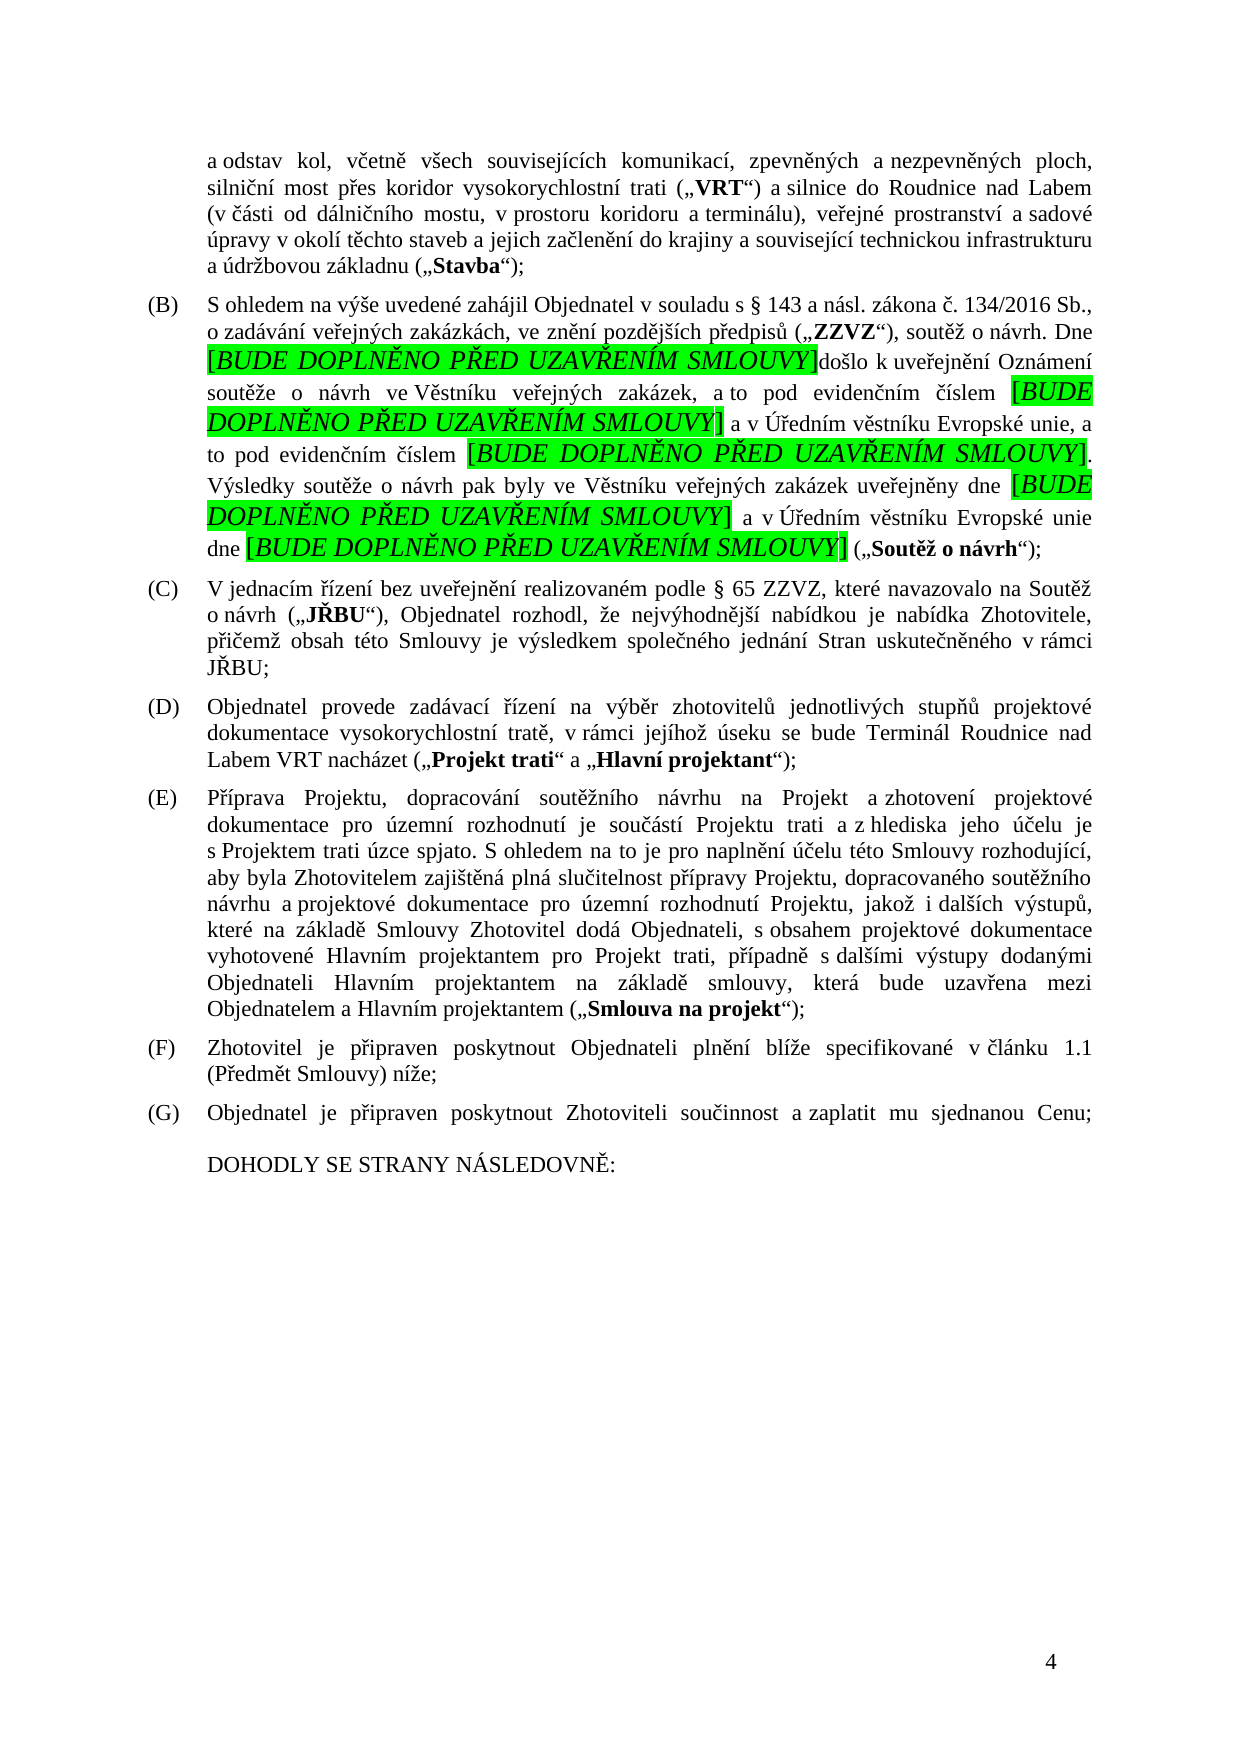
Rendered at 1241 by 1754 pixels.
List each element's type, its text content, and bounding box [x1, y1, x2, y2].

list V jednacím řízení bez uveřejnění realizovaném podle § 65 ZZVZ, které navazovalo na Soutěž o návrh („JŘBU“), Objednatel rozhodl, že nejvýhodnější nabídkou je nabídka Zhotovitele, přičemž obsah této Smlouvy je výsledkem společného jednání Stran uskutečněného v rámci JŘBU; [148, 575, 1092, 680]
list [148, 148, 1092, 279]
list Příprava Projektu, dopracování soutěžního návrhu na Projekt a zhotovení projektové dokumentace pro územní rozhodnutí je součástí Projektu trati a z hlediska jeho účelu je s Projektem trati úzce spjato. S ohledem na to je pro naplnění účelu této Smlouvy rozhodující, aby byla Zhotovitelem zajištěná plná slučitelnost přípravy Projektu, dopracovaného soutěžního návrhu a projektové dokumentace pro územní rozhodnutí Projektu, jakož i dalších výstupů, které na základě Smlouvy Zhotovitel dodá Objednateli, s obsahem projektové dokumentace vyhotovené Hlavním projektantem pro Projekt trati, případně s dalšími výstupy dodanými Objednateli Hlavním projektantem na základě smlouvy, která bude uzavřena mezi Objednatelem a Hlavním projektantem („Smlouva na projekt“); [148, 784, 1092, 1022]
list Objednatel provede zadávací řízení na výběr zhotovitelů jednotlivých stupňů projektové dokumentace vysokorychlostní tratě, v rámci jejíhož úseku se bude Terminál Roudnice nad Labem VRT nacházet („Projekt trati“ a „Hlavní projektant“); [148, 693, 1092, 772]
list Objednatel je připraven poskytnout Zhotoviteli součinnost a zaplatit mu sjednanou Cenu; DOHODLY SE STRANY NÁSLEDOVNĚ: [148, 1099, 1092, 1177]
list Zhotovitel je připraven poskytnout Objednateli plnění blíže specifikované v článku 1.1 (Předmět Smlouvy) níže; [148, 1034, 1092, 1087]
list S ohledem na výše uvedené zahájil Objednatel v souladu s § 143 a násl. zákona č. 134/2016 Sb., o zadávání veřejných zakázkách, ve znění pozdějších předpisů („ZZVZ“), soutěž o návrh. Dne [BUDE DOPLNĚNO PŘED UZAVŘENÍM SMLOUVY]došlo k uveřejnění Oznámení soutěže o návrh ve Věstníku veřejných zakázek, a to pod evidenčním číslem [BUDE DOPLNĚNO PŘED UZAVŘENÍM SMLOUVY] a v Úředním věstníku Evropské unie, a to pod evidenčním číslem [BUDE DOPLNĚNO PŘED UZAVŘENÍM SMLOUVY]. Výsledky soutěže o návrh pak byly ve Věstníku veřejných zakázek uveřejněny dne [BUDE DOPLNĚNO PŘED UZAVŘENÍM SMLOUVY] a v Úředním věstníku Evropské unie dne [BUDE DOPLNĚNO PŘED UZAVŘENÍM SMLOUVY] („Soutěž o návrh“); [148, 291, 1092, 562]
